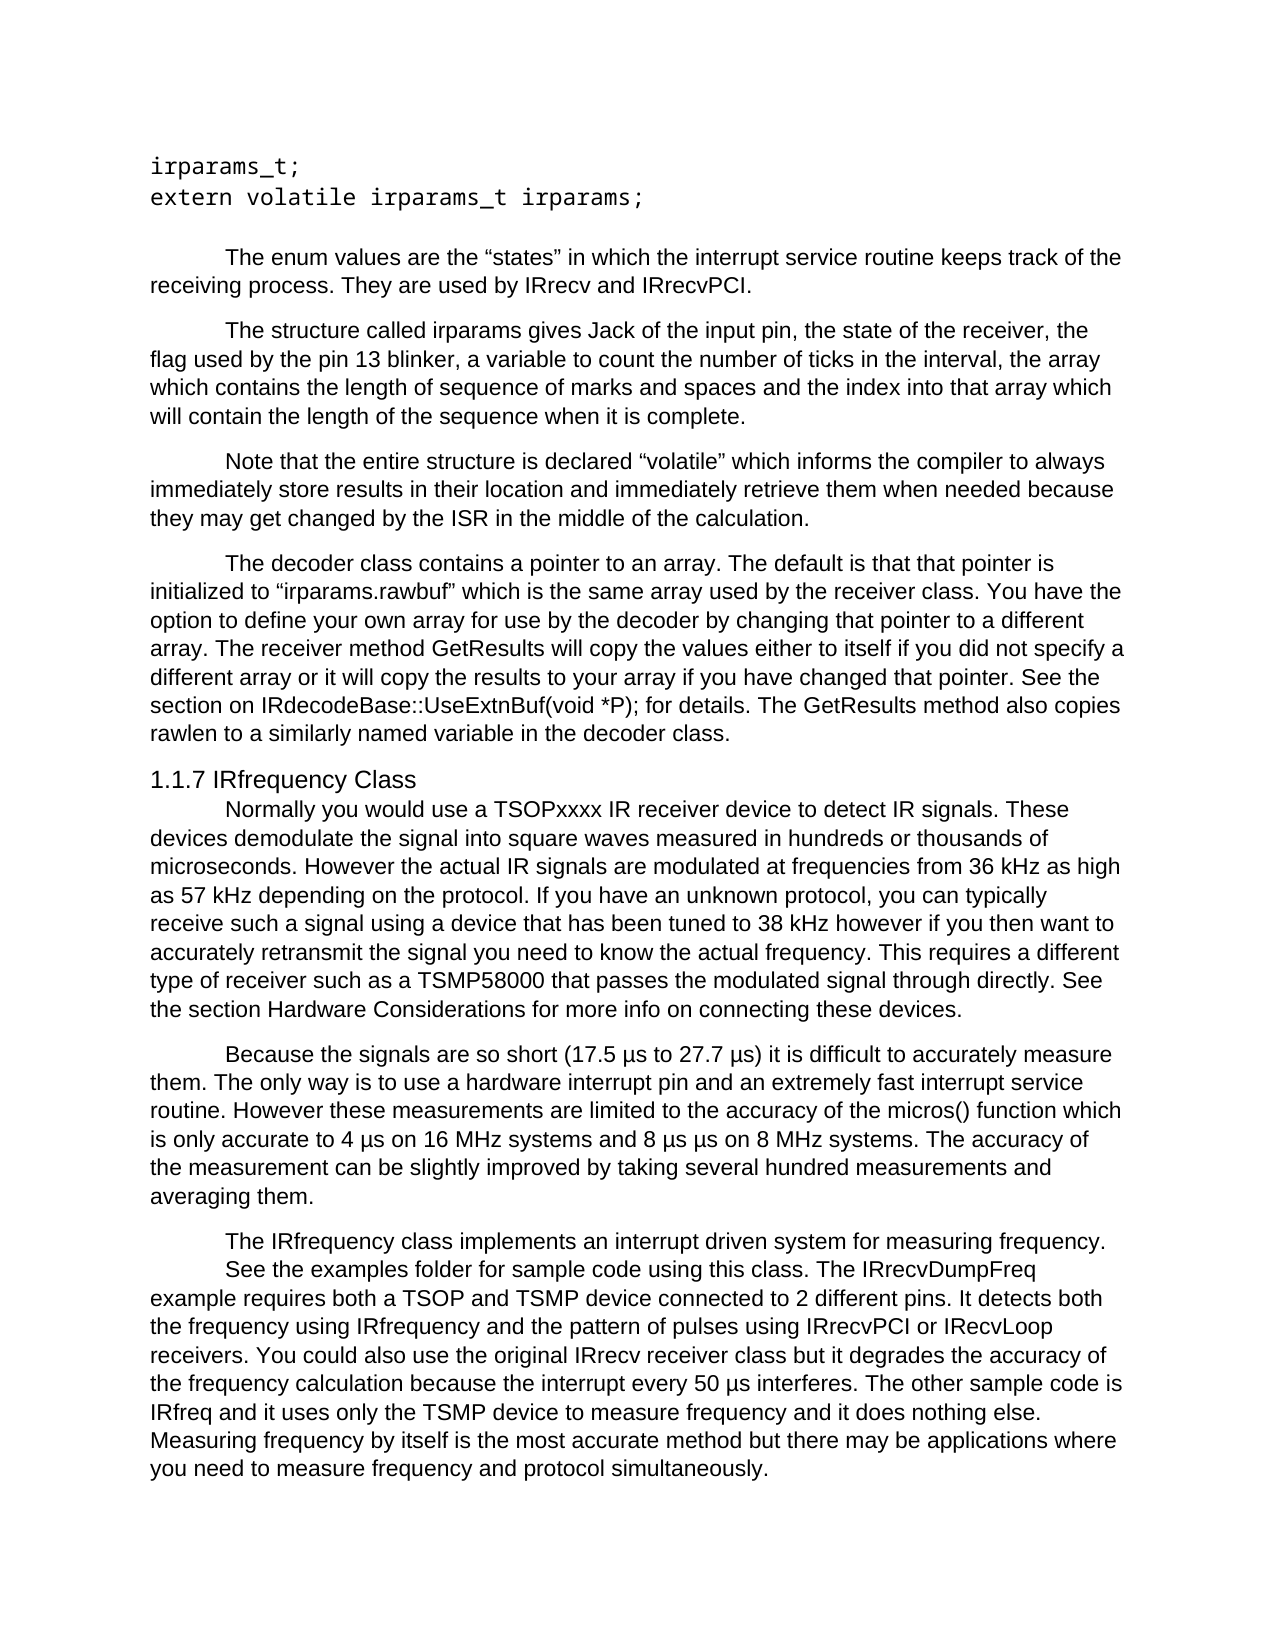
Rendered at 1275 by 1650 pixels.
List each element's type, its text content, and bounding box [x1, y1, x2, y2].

text The decoder class contains a pointer to an array. The default is that that pointer is initialized to “irparams.rawbuf” which is the same array used by the receiver class. You have the option to define your own array for use by the decoder by changing that pointer to a different array. The receiver method GetResults will copy the values either to itself if you did not specify a different array or it will copy the results to your array if you have changed that pointer. See the section on IRdecodeBase::UseExtnBuf(void *P); for details. The GetResults method also copies rawlen to a similarly named variable in the decoder class. [150, 550, 1125, 747]
subtitle 1.1.7 IRfrequency Class [150, 765, 1125, 794]
text Normally you would use a TSOPxxxx IR receiver device to detect IR signals. These devices demodulate the signal into square waves measured in hundreds or thousands of microseconds. However the actual IR signals are modulated at frequencies from 36 kHz as high as 57 kHz depending on the protocol. If you have an unknown protocol, you can typically receive such a signal using a device that has been tuned to 38 kHz however if you then want to accurately retransmit the signal you need to know the actual frequency. This requires a different type of receiver such as a TSMP58000 that passes the modulated signal through directly. See the section Hardware Considerations for more info on connecting these devices. [150, 796, 1125, 1022]
text Because the signals are so short (17.5 µs to 27.7 µs) it is difficult to accurately measure them. The only way is to use a hardware interrupt pin and an extremely fast interrupt service routine. However these measurements are limited to the accuracy of the micros() function which is only accurate to 4 µs on 16 MHz systems and 8 µs µs on 8 MHz systems. The accuracy of the measurement can be slightly improved by taking several hundred measurements and averaging them. [150, 1041, 1125, 1209]
text Note that the entire structure is declared “volatile” which informs the compiler to always immediately store results in their location and immediately retrieve them when needed because they may get changed by the ISR in the middle of the calculation. [150, 448, 1125, 531]
text The IRfrequency class implements an interrupt driven system for measuring frequency. See the examples folder for sample code using this class. The IRrecvDumpFreq example requires both a TSOP and TSMP device connected to 2 different pins. It detects both the frequency using IRfrequency and the pattern of pulses using IRrecvPCI or IRecvLoop receivers. You could also use the original IRrecv receiver class but it degrades the accuracy of the frequency calculation because the interrupt every 50 µs interferes. The other sample code is IRfreq and it uses only the TSMP device to measure frequency and it does nothing else. Measuring frequency by itself is the most accurate method but there may be applications where you need to measure frequency and protocol simultaneously. [150, 1228, 1125, 1482]
text The structure called irparams gives Jack of the input pin, the state of the receiver, the flag used by the pin 13 blinker, a variable to count the number of ticks in the interval, the array which contains the length of sequence of marks and spaces and the index into that array which will contain the length of the sequence when it is complete. [150, 317, 1125, 429]
text extern volatile irparams_t irparams; [150, 181, 1125, 212]
text irparams_t; [150, 150, 1125, 181]
text The enum values are the “states” in which the interrupt service routine keeps track of the receiving process. They are used by IRrecv and IRrecvPCI. [150, 244, 1125, 298]
